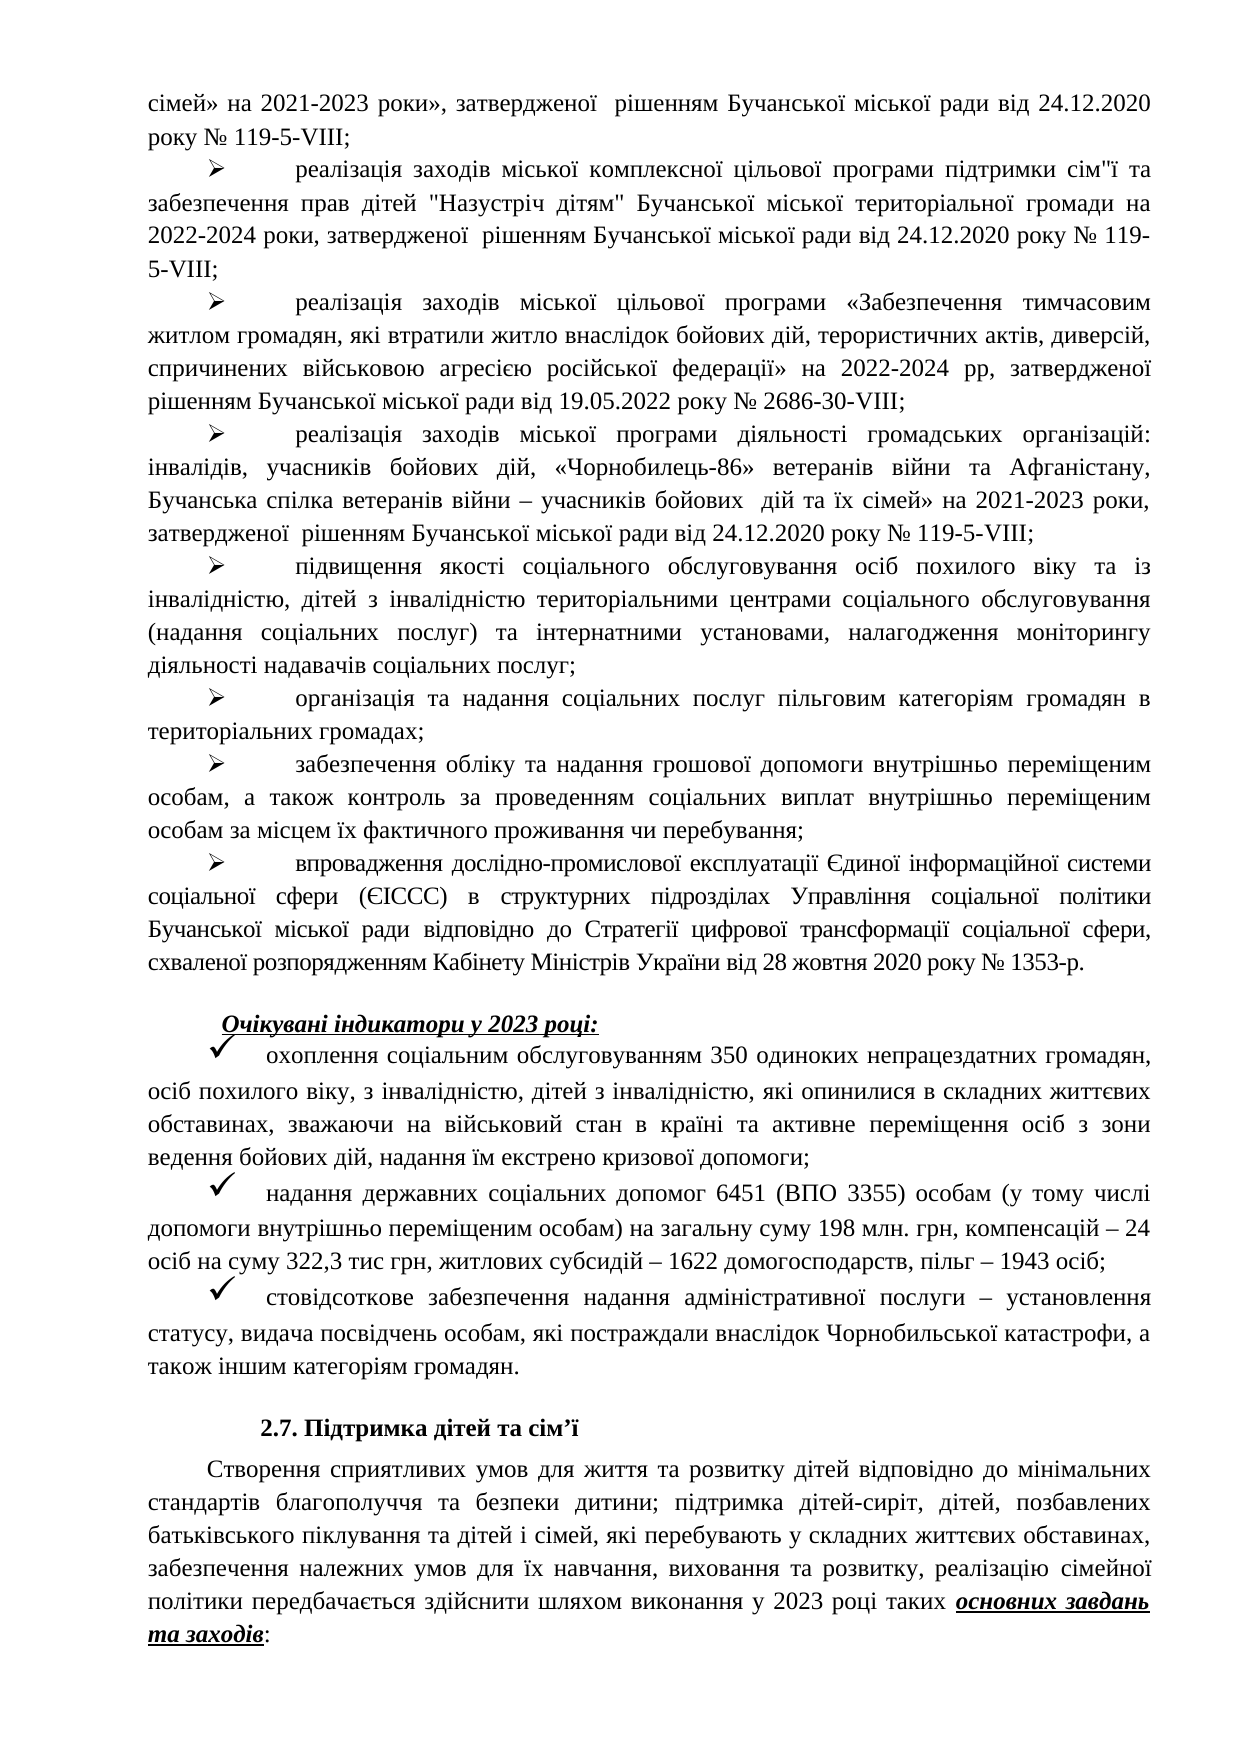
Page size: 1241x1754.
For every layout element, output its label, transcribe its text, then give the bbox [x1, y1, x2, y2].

list реалізація заходів міської цільової програми «Забезпечення тимчасовим житлом громадян, які втратили житло внаслідок бойових дій, терористичних актів, диверсій, спричинених військовою агресією російської федерації» на 2022-2024 рр, затвердженої рішенням Бучанської міської ради від 19.05.2022 року № 2686-30-VIII; [148, 287, 1152, 414]
text Створення сприятливих умов для життя та розвитку дітей відповідно до мінімальних стандартів благополуччя та безпеки дитини; підтримка дітей-сиріт, дітей, позбавлених батьківського піклування та дітей і сімей, які перебувають у складних життєвих обставинах, забезпечення належних умов для їх навчання, виховання та розвитку, реалізацію сімейної політики передбачається здійснити шляхом виконання у 2023 році таких основних завдань та заходів: [148, 1454, 1152, 1648]
list охоплення соціальним обслуговуванням 350 одиноких непрацездатних громадян, осіб похилого віку, з інвалідністю, дітей з інвалідністю, які опинилися в складних життєвих обставинах, зважаючи на військовий стан в країні та активне переміщення осіб з зони ведення бойових дій, надання їм екстрено кризової допомоги; [148, 1038, 1152, 1171]
list впровадження дослідно-промислової експлуатації Єдиної інформаційної системи соціальної сфери (ЄІССС) в структурних підрозділах Управління соціальної політики Бучанської міської ради відповідно до Стратегії цифрової трансформації соціальної сфери, схваленої розпорядженням Кабінету Міністрів України від 28 жовтня 2020 року № 1353-р. [148, 848, 1152, 976]
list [148, 88, 1152, 150]
text Очікувані індикатори у 2023 році: [148, 1009, 1152, 1038]
list підвищення якості соціального обслуговування осіб похилого віку та із інвалідністю, дітей з інвалідністю територіальними центрами соціального обслуговування (надання соціальних послуг) та інтернатними установами, налагодження моніторингу діяльності надавачів соціальних послуг; [148, 551, 1152, 679]
list забезпечення обліку та надання грошової допомоги внутрішньо переміщеним особам, а також контроль за проведенням соціальних виплат внутрішньо переміщеним особам за місцем їх фактичного проживання чи перебування; [148, 749, 1152, 844]
list надання державних соціальних допомог 6451 (ВПО 3355) особам (у тому числі допомоги внутрішньо переміщеним особам) на загальну суму 198 млн. грн, компенсацій – 24 осіб на суму 322,3 тис грн, житлових субсидій – 1622 домогосподарств, пільг – 1943 осіб; [148, 1175, 1152, 1275]
list реалізація заходів міської програми діяльності громадських організацій: інвалідів, учасників бойових дій, «Чорнобилець-86» ветеранів війни та Афганістану, Бучанська спілка ветеранів війни – учасників бойових дій та їх сімей» на 2021-2023 роки, затвердженої рішенням Бучанської міської ради від 24.12.2020 року № 119-5-VIII; [148, 419, 1152, 547]
list організація та надання соціальних послуг пільговим категоріям громадян в територіальних громадах; [148, 683, 1152, 745]
list реалізація заходів міської комплексної цільової програми підтримки сім"ї та забезпечення прав дітей "Назустріч дітям" Бучанської міської територіальної громади на 2022-2024 роки, затвердженої рішенням Бучанської міської ради від 24.12.2020 року № 119-5-VIII; [148, 154, 1152, 282]
subtitle 2.7. Підтримка дітей та сім’ї [260, 1413, 1152, 1442]
list стовідсоткове забезпечення надання адміністративної послуги – установлення статусу, видача посвідчень особам, які постраждали внаслідок Чорнобильської катастрофи, а також іншим категоріям громадян. [148, 1279, 1152, 1379]
